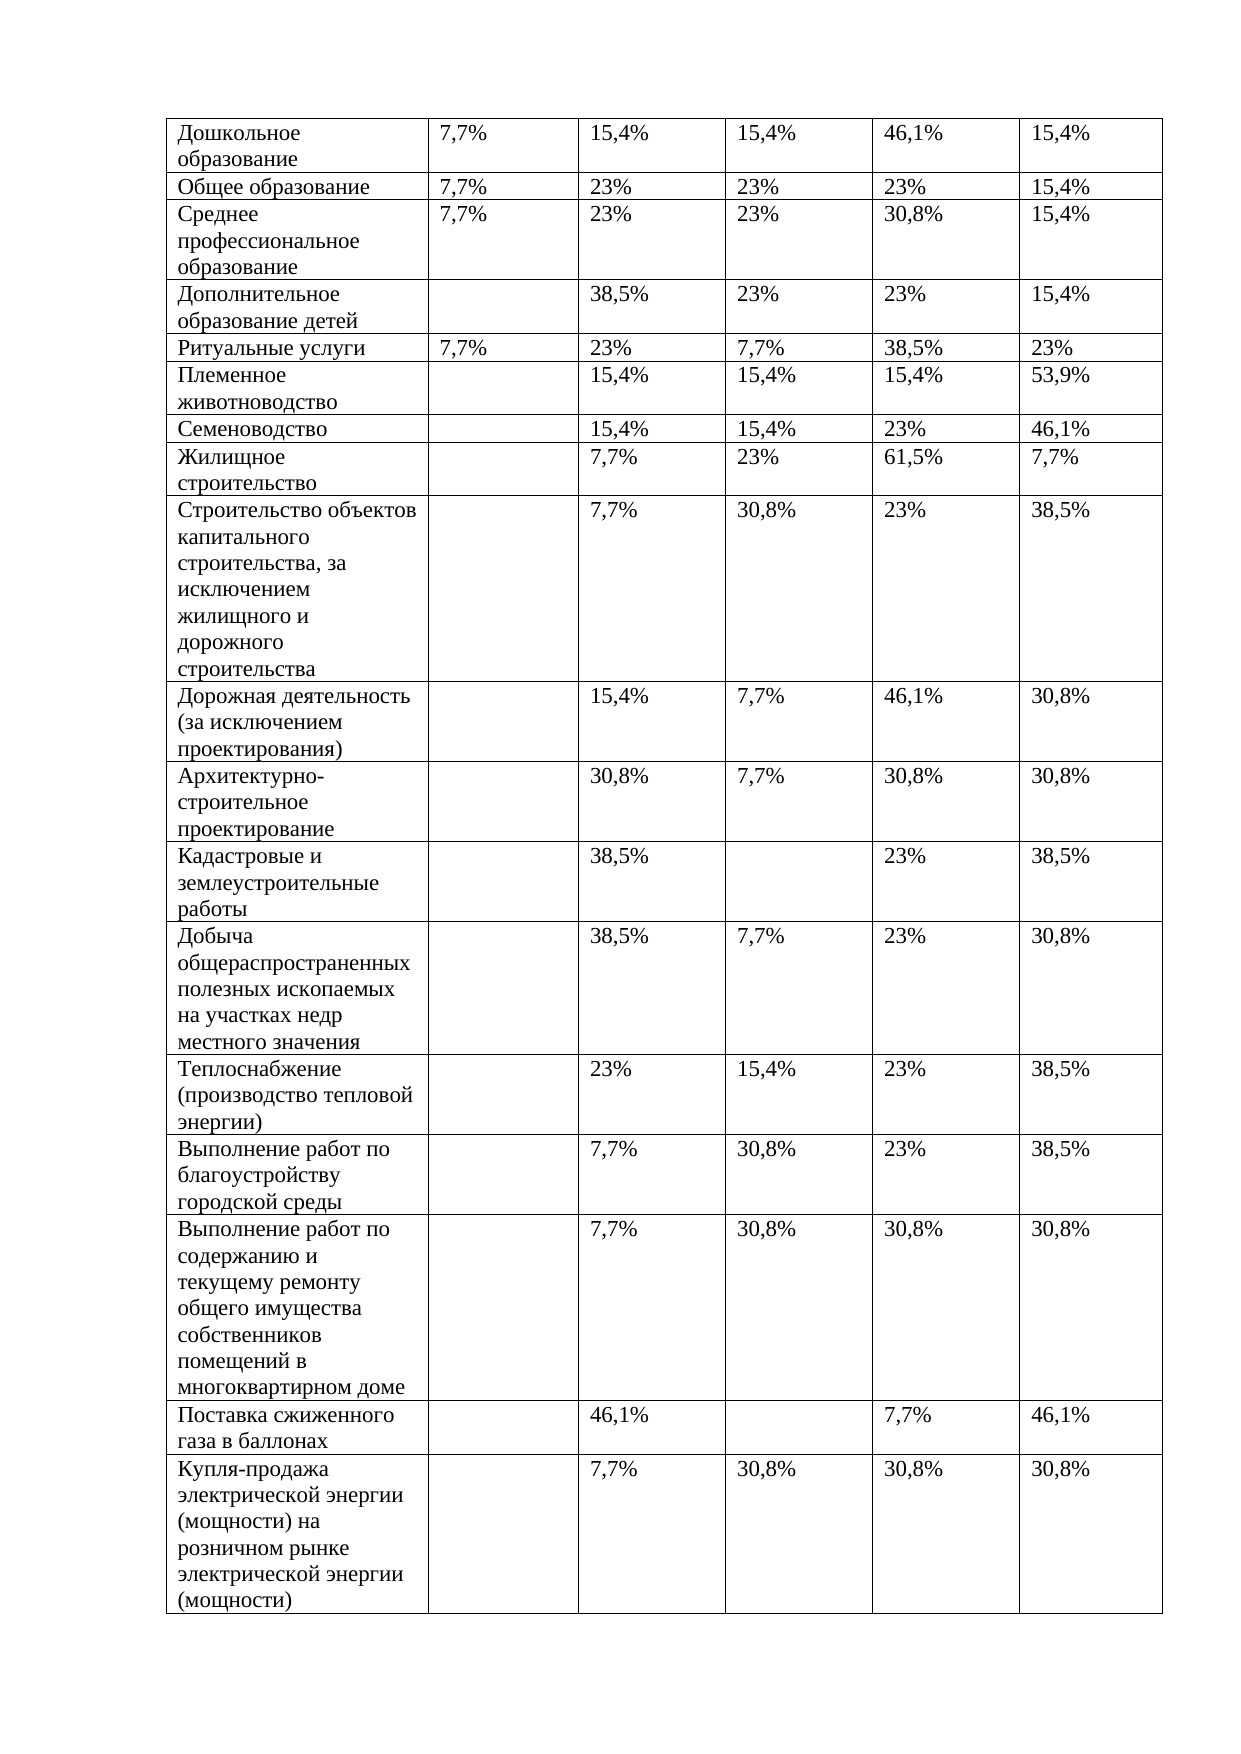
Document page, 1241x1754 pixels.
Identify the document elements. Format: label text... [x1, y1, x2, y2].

table_cell 30,8% [1020, 1215, 1162, 1400]
table_cell 38,5% [579, 280, 725, 333]
table_cell Дополнительное образование детей [167, 280, 428, 333]
table_cell Жилищное строительство [167, 443, 428, 495]
table_cell 7,7% [726, 922, 872, 1054]
table_cell 30,8% [579, 762, 725, 841]
table_cell 61,5% [873, 443, 1019, 495]
table_cell 23% [873, 1055, 1019, 1134]
table_cell Дошкольное образование [167, 119, 428, 172]
table_cell 15,4% [873, 362, 1019, 414]
table_cell 15,4% [1020, 280, 1162, 333]
table_cell [429, 1401, 578, 1453]
table_cell 30,8% [873, 762, 1019, 841]
table_cell 7,7% [726, 334, 872, 361]
table_cell 7,7% [429, 119, 578, 172]
table_cell 23% [873, 173, 1019, 199]
table_cell [429, 443, 578, 495]
table_cell 38,5% [1020, 842, 1162, 921]
table_cell 7,7% [579, 443, 725, 495]
table_cell 23% [726, 200, 872, 279]
table_cell 46,1% [1020, 415, 1162, 442]
table_cell 15,4% [579, 362, 725, 414]
table_cell 30,8% [873, 1215, 1019, 1400]
table_cell Кадастровые и землеустроительные работы [167, 842, 428, 921]
table_cell 38,5% [579, 842, 725, 921]
table_cell 30,8% [1020, 762, 1162, 841]
table_cell 23% [873, 496, 1019, 681]
table_cell 30,8% [1020, 922, 1162, 1054]
table_cell [429, 1135, 578, 1214]
table_cell 15,4% [579, 682, 725, 761]
table_cell 53,9% [1020, 362, 1162, 414]
table_cell Выполнение работ по благоустройству городской среды [167, 1135, 428, 1214]
table_cell 7,7% [726, 682, 872, 761]
table_cell 23% [873, 280, 1019, 333]
table_cell 7,7% [579, 1455, 725, 1613]
table_cell 15,4% [579, 415, 725, 442]
table_cell 38,5% [1020, 496, 1162, 681]
table_cell [429, 1055, 578, 1134]
table_cell 30,8% [726, 1135, 872, 1214]
table_cell [429, 415, 578, 442]
table_cell 7,7% [429, 173, 578, 199]
table_cell [429, 682, 578, 761]
table_cell 30,8% [726, 1215, 872, 1400]
table_cell 38,5% [579, 922, 725, 1054]
table_cell 30,8% [873, 200, 1019, 279]
table_cell 23% [726, 443, 872, 495]
table_cell 7,7% [579, 496, 725, 681]
table_cell 15,4% [726, 1055, 872, 1134]
table_cell 7,7% [1020, 443, 1162, 495]
table_cell 38,5% [1020, 1055, 1162, 1134]
table_cell 7,7% [579, 1135, 725, 1214]
table_cell Архитектурно-строительное проектирование [167, 762, 428, 841]
table_cell Племенное животноводство [167, 362, 428, 414]
table_cell 15,4% [726, 415, 872, 442]
table_cell [429, 922, 578, 1054]
table_cell 30,8% [1020, 1455, 1162, 1613]
table_cell 7,7% [429, 200, 578, 279]
table_cell 23% [873, 922, 1019, 1054]
table_cell 30,8% [1020, 682, 1162, 761]
table_cell Общее образование [167, 173, 428, 199]
table_cell [429, 762, 578, 841]
table_cell 15,4% [579, 119, 725, 172]
table_cell [429, 362, 578, 414]
table_cell 23% [579, 173, 725, 199]
table_cell 38,5% [873, 334, 1019, 361]
table_cell [726, 1401, 872, 1453]
table_cell 23% [726, 280, 872, 333]
table_cell 15,4% [726, 119, 872, 172]
table_cell 23% [873, 415, 1019, 442]
table_cell 7,7% [726, 762, 872, 841]
table_cell 38,5% [1020, 1135, 1162, 1214]
table_cell 46,1% [579, 1401, 725, 1453]
table_cell 23% [1020, 334, 1162, 361]
table_cell 7,7% [579, 1215, 725, 1400]
table_cell 46,1% [1020, 1401, 1162, 1453]
table_cell 15,4% [1020, 173, 1162, 199]
table_cell Среднее профессиональное образование [167, 200, 428, 279]
table_cell 15,4% [1020, 200, 1162, 279]
table_cell [429, 496, 578, 681]
table_cell 23% [579, 200, 725, 279]
table_cell Строительство объектов капитального строительства, за исключением жилищного и дорожного строительства [167, 496, 428, 681]
table_cell 23% [579, 1055, 725, 1134]
table_cell [429, 1455, 578, 1613]
table_cell [726, 842, 872, 921]
table_cell 7,7% [873, 1401, 1019, 1453]
table_cell Дорожная деятельность (за исключением проектирования) [167, 682, 428, 761]
table_cell Поставка сжиженного газа в баллонах [167, 1401, 428, 1453]
table_cell 23% [873, 1135, 1019, 1214]
table_cell Теплоснабжение (производство тепловой энергии) [167, 1055, 428, 1134]
table_cell 46,1% [873, 682, 1019, 761]
table_cell Купля-продажа электрической энергии (мощности) на розничном рынке электрической энергии (мощности) [167, 1455, 428, 1613]
table_cell 15,4% [726, 362, 872, 414]
table_cell 15,4% [1020, 119, 1162, 172]
table_cell [429, 1215, 578, 1400]
table_cell 7,7% [429, 334, 578, 361]
table_cell 30,8% [726, 1455, 872, 1613]
table_cell 30,8% [873, 1455, 1019, 1613]
table_cell Семеноводство [167, 415, 428, 442]
table_cell Добыча общераспространенных полезных ископаемых на участках недр местного значения [167, 922, 428, 1054]
table_cell Ритуальные услуги [167, 334, 428, 361]
table_cell [429, 842, 578, 921]
table_cell 23% [579, 334, 725, 361]
table_cell 46,1% [873, 119, 1019, 172]
table_cell [429, 280, 578, 333]
table_cell 23% [873, 842, 1019, 921]
table_cell 23% [726, 173, 872, 199]
table_cell 30,8% [726, 496, 872, 681]
table_cell Выполнение работ по содержанию и текущему ремонту общего имущества собственников помещений в многоквартирном доме [167, 1215, 428, 1400]
